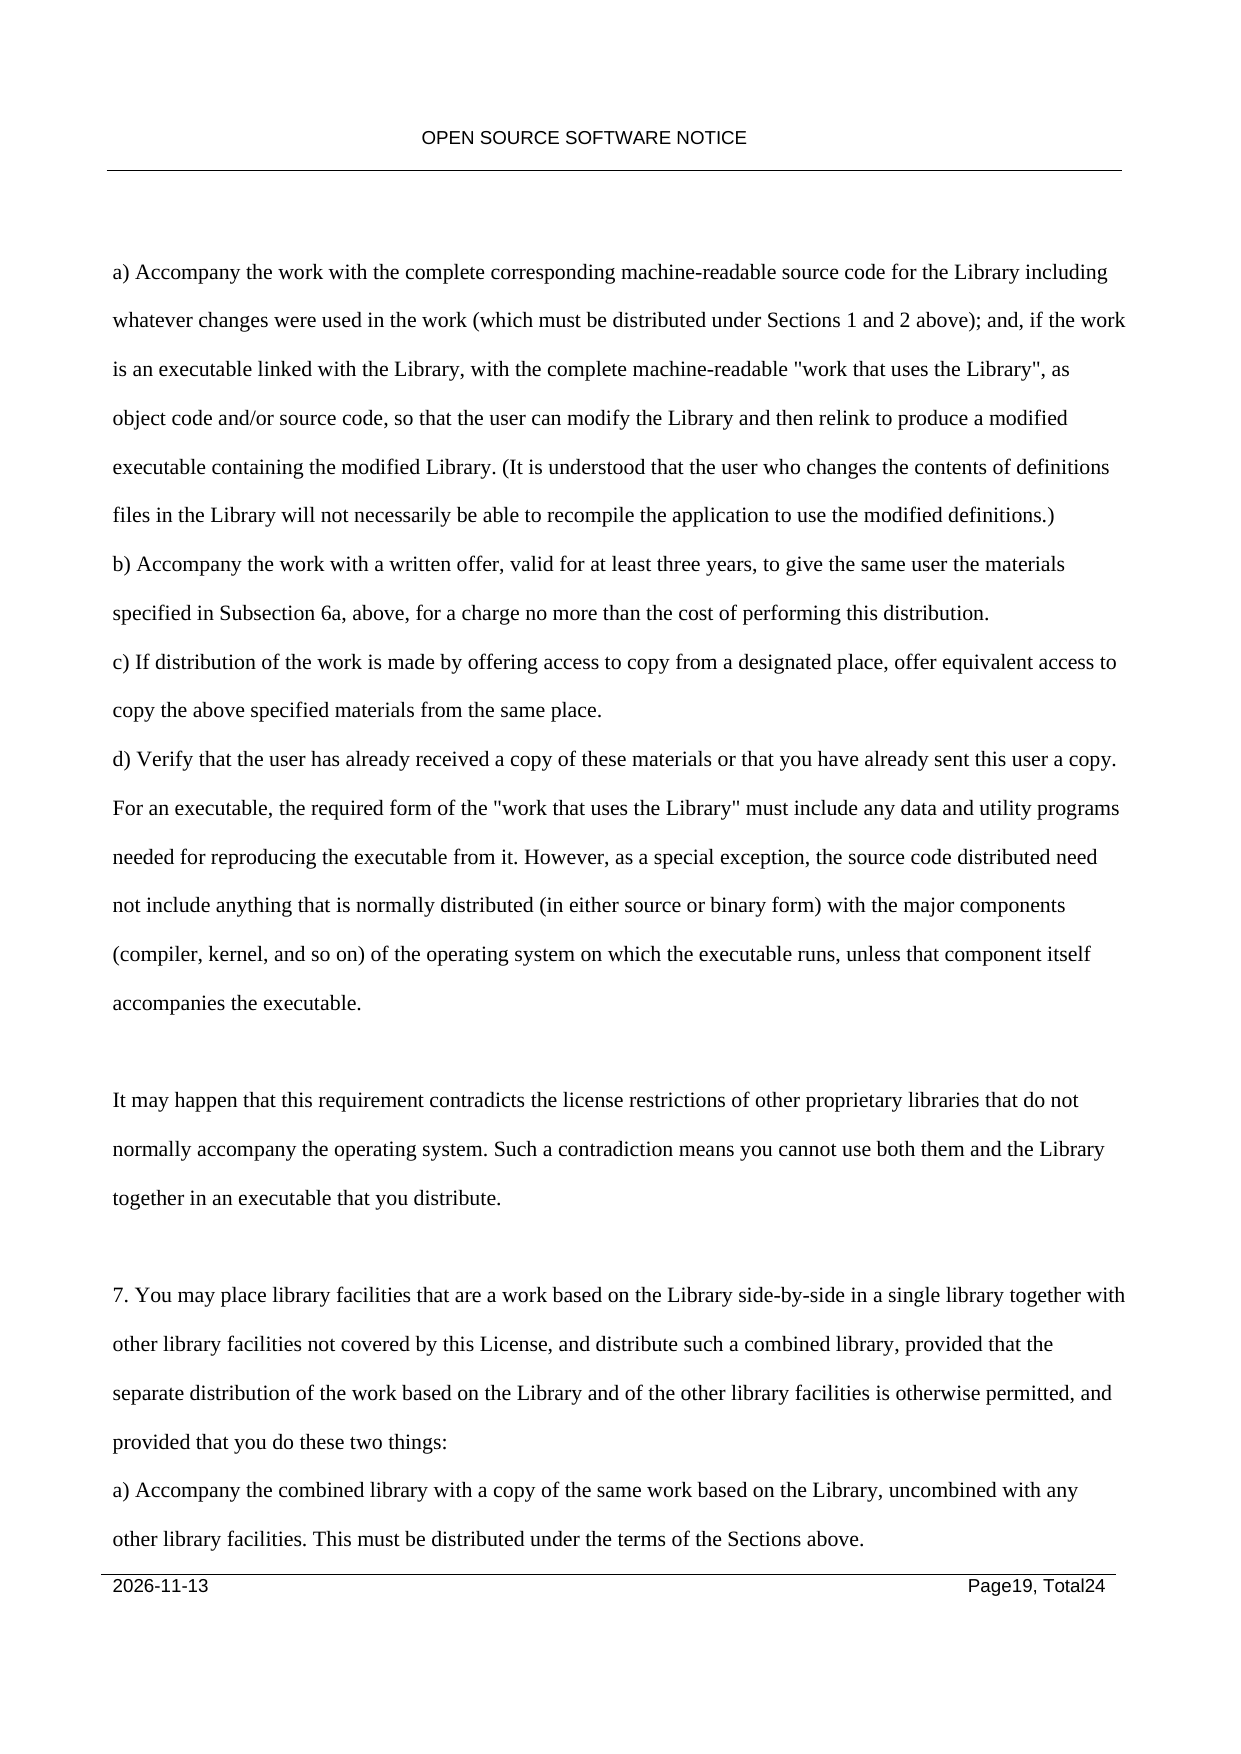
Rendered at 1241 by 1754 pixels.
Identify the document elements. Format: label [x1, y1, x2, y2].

text [112, 206, 1128, 1555]
